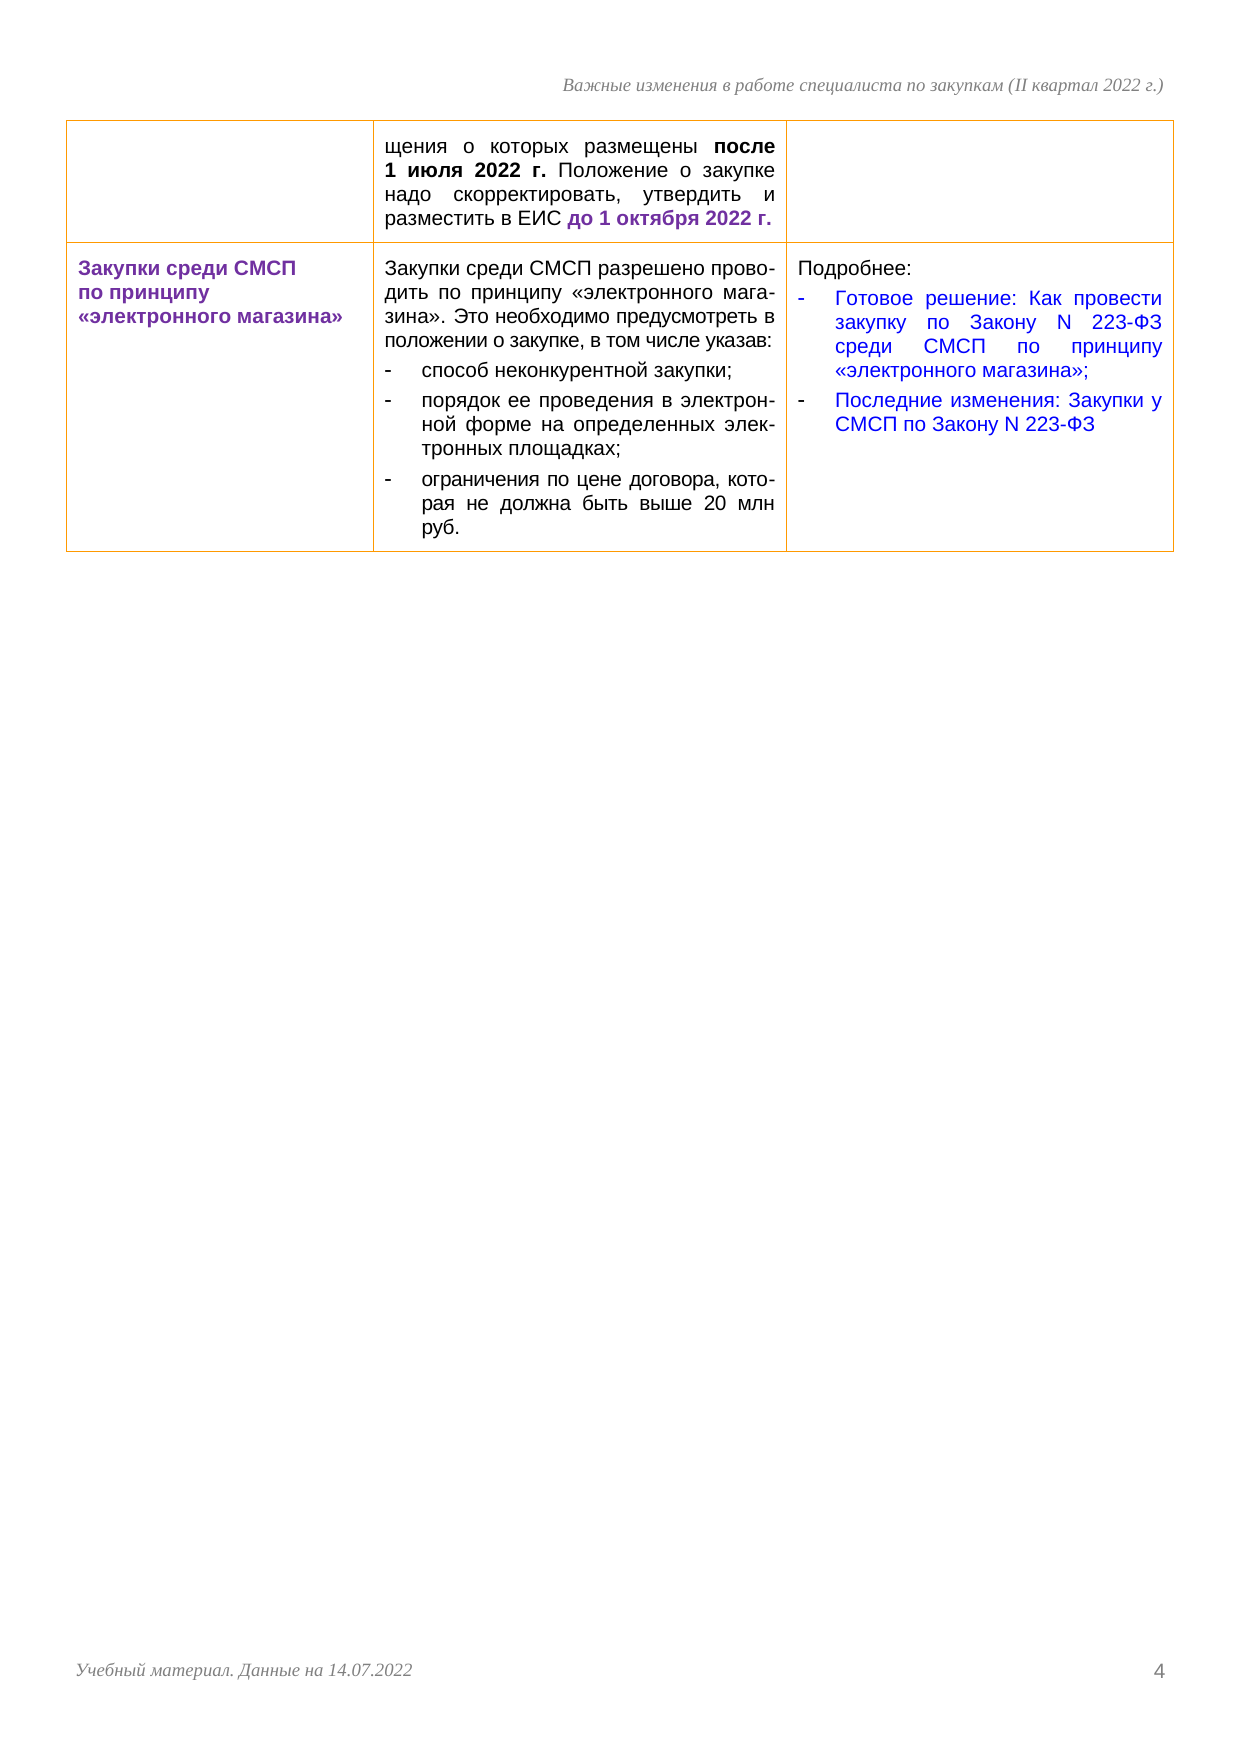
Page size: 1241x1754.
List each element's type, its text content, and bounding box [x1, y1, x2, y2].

table_cell Закупки среди СМСП по принципу «электронного магазина» [67, 243, 373, 551]
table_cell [67, 121, 373, 242]
table_cell Подробнее: Готовое решение: Как провести закупку по Закону N 223-ФЗ среди СМСП по принципу «электронного магазина»; Последние изменения: Закупки у СМСП по Закону N 223-ФЗ [787, 243, 1173, 551]
table_cell Закупки среди СМСП разрешено проводить по принципу «электронного магазина». Это необходимо предусмотреть в положении о закупке, в том числе указав: способ неконкурентной закупки; порядок ее проведения в электронной форме на определенных электронных площадках; ограничения по цене договора, которая не должна быть выше 20 млн руб. [374, 243, 786, 551]
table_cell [374, 121, 786, 242]
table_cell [787, 121, 1173, 242]
